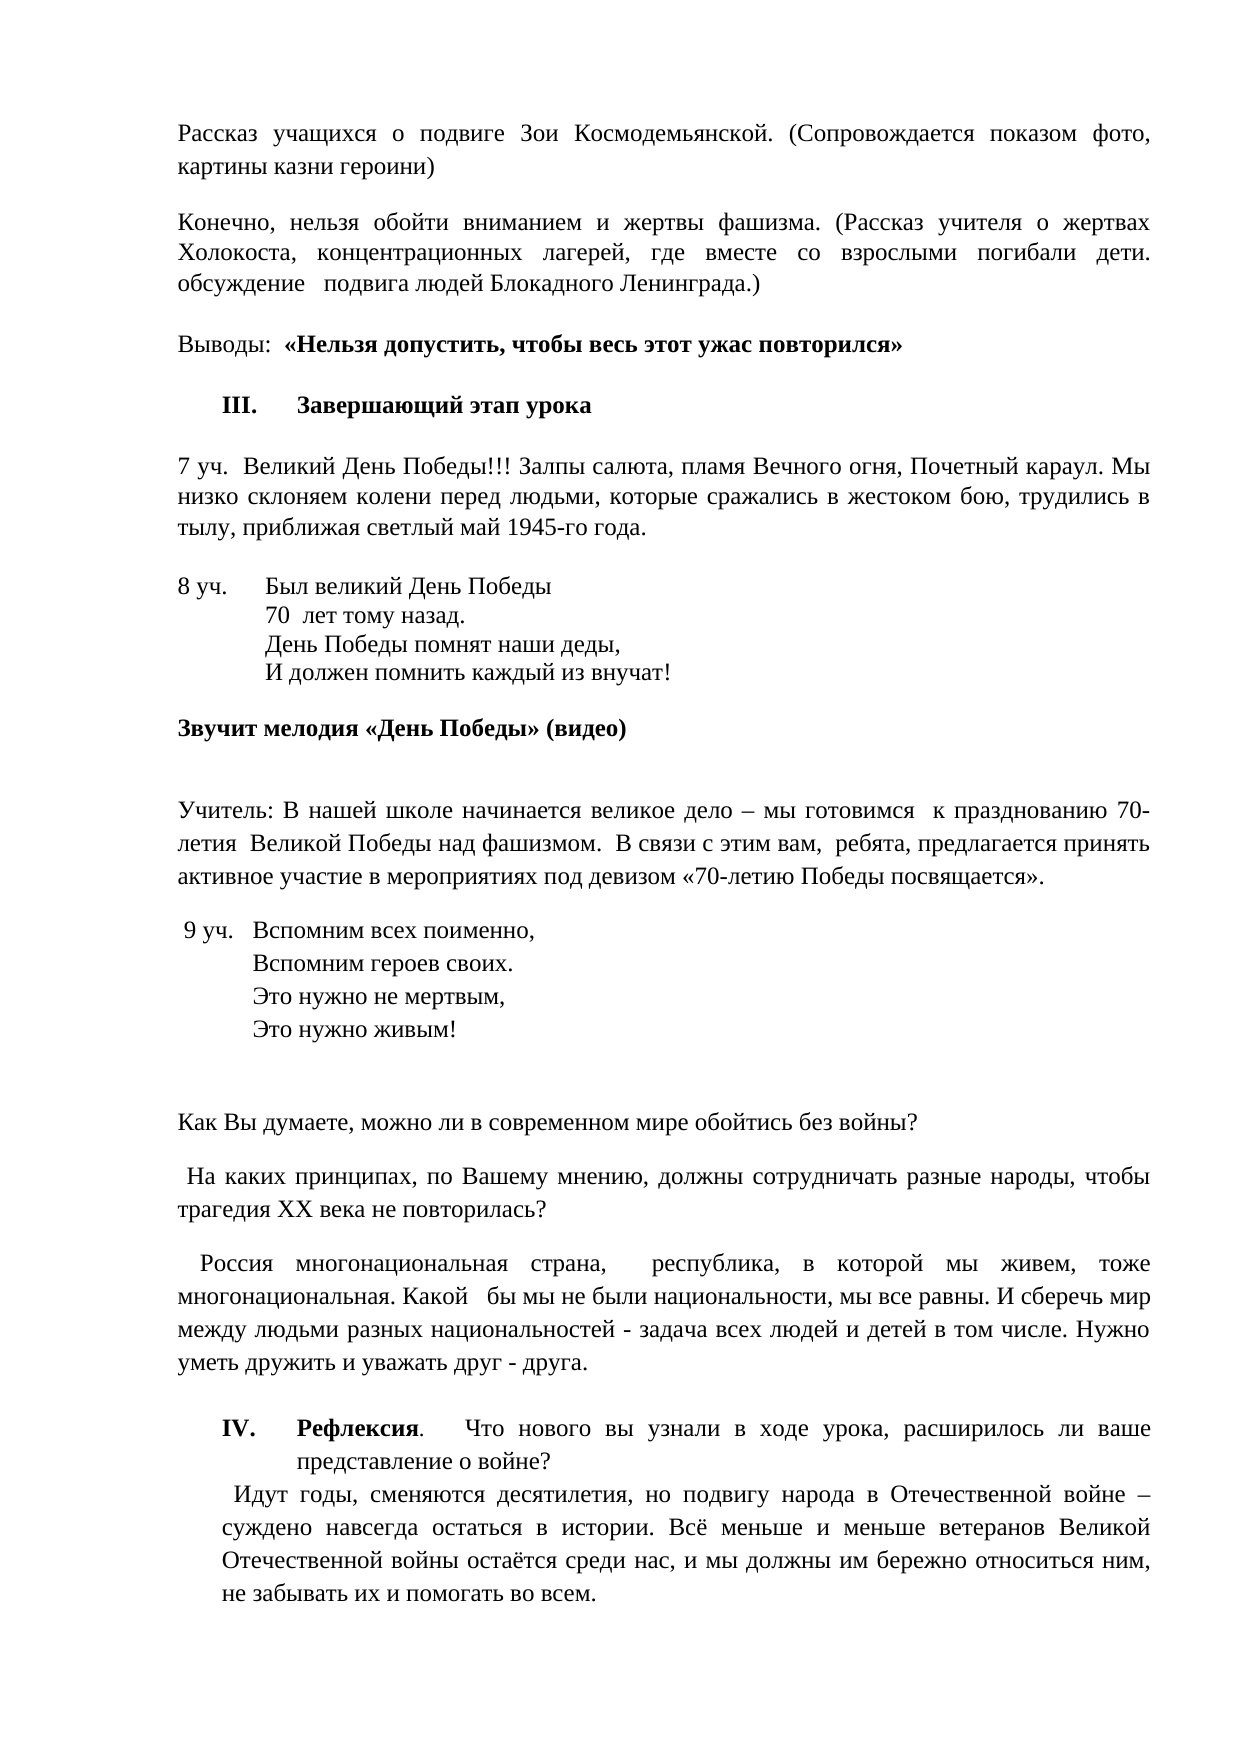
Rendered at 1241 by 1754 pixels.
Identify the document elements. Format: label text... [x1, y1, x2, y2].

text Учитель: В нашей школе начинается великое дело – мы готовимся к празднованию 70-летия Великой Победы над фашизмом. В связи с этим вам, ребята, предлагается принять активное участие в мероприятиях под девизом «70-летию Победы посвящается». [177, 795, 1152, 890]
text Выводы: «Нельзя допустить, чтобы весь этот ужас повторился» [177, 327, 1152, 358]
text 8 уч. Был великий День Победы [177, 571, 1152, 600]
text 7 уч. Великий День Победы!!! Залпы салюта, пламя Вечного огня, Почетный караул. Мы низко склоняем колени перед людьми, которые сражались в жестоком бою, трудились в тылу, приближая светлый май 1945-го года. [177, 449, 1152, 541]
text 9 уч. Вспомним всех поименно, [177, 915, 1152, 944]
list Завершающий этап урока [222, 388, 1152, 419]
list Рефлексия. Что нового вы узнали в ходе урока, расширилось ли ваше представление о войне? [222, 1413, 1152, 1474]
text Вспомним героев своих. [177, 948, 1152, 977]
text 70 лет тому назад. [177, 600, 1152, 629]
text Как Вы думаете, можно ли в современном мире обойтись без войны? [177, 1107, 1152, 1136]
text Идут годы, сменяются десятилетия, но подвигу народа в Отечественной войне – суждено навсегда остаться в истории. Всё меньше и меньше ветеранов Великой Отечественной войны остаётся среди нас, и мы должны им бережно относиться ним, не забывать их и помогать во всем. [222, 1479, 1152, 1607]
text Это нужно не мертвым, [177, 981, 1152, 1010]
text Россия многонациональная страна, республика, в которой мы живем, тоже многонациональная. Какой бы мы не были национальности, мы все равны. И сберечь мир между людьми разных национальностей - задача всех людей и детей в том числе. Нужно уметь дружить и уважать друг - друга. [177, 1248, 1152, 1376]
text День Победы помнят наши деды, [177, 629, 1152, 657]
text Конечно, нельзя обойти вниманием и жертвы фашизма. (Рассказ учителя о жертвах Холокоста, концентрационных лагерей, где вместе со взрослыми погибали дети. обсуждение подвига людей Блокадного Ленинграда.) [177, 205, 1152, 297]
text Это нужно живым! [177, 1014, 1152, 1043]
text Звучит мелодия «День Победы» (видео) [177, 713, 1152, 741]
text Рассказ учащихся о подвиге Зои Космодемьянской. (Сопровождается показом фото, картины казни героини) [177, 118, 1152, 180]
text И должен помнить каждый из внучат! [177, 657, 1152, 686]
text На каких принципах, по Вашему мнению, должны сотрудничать разные народы, чтобы трагедия ХХ века не повторилась? [177, 1161, 1152, 1223]
